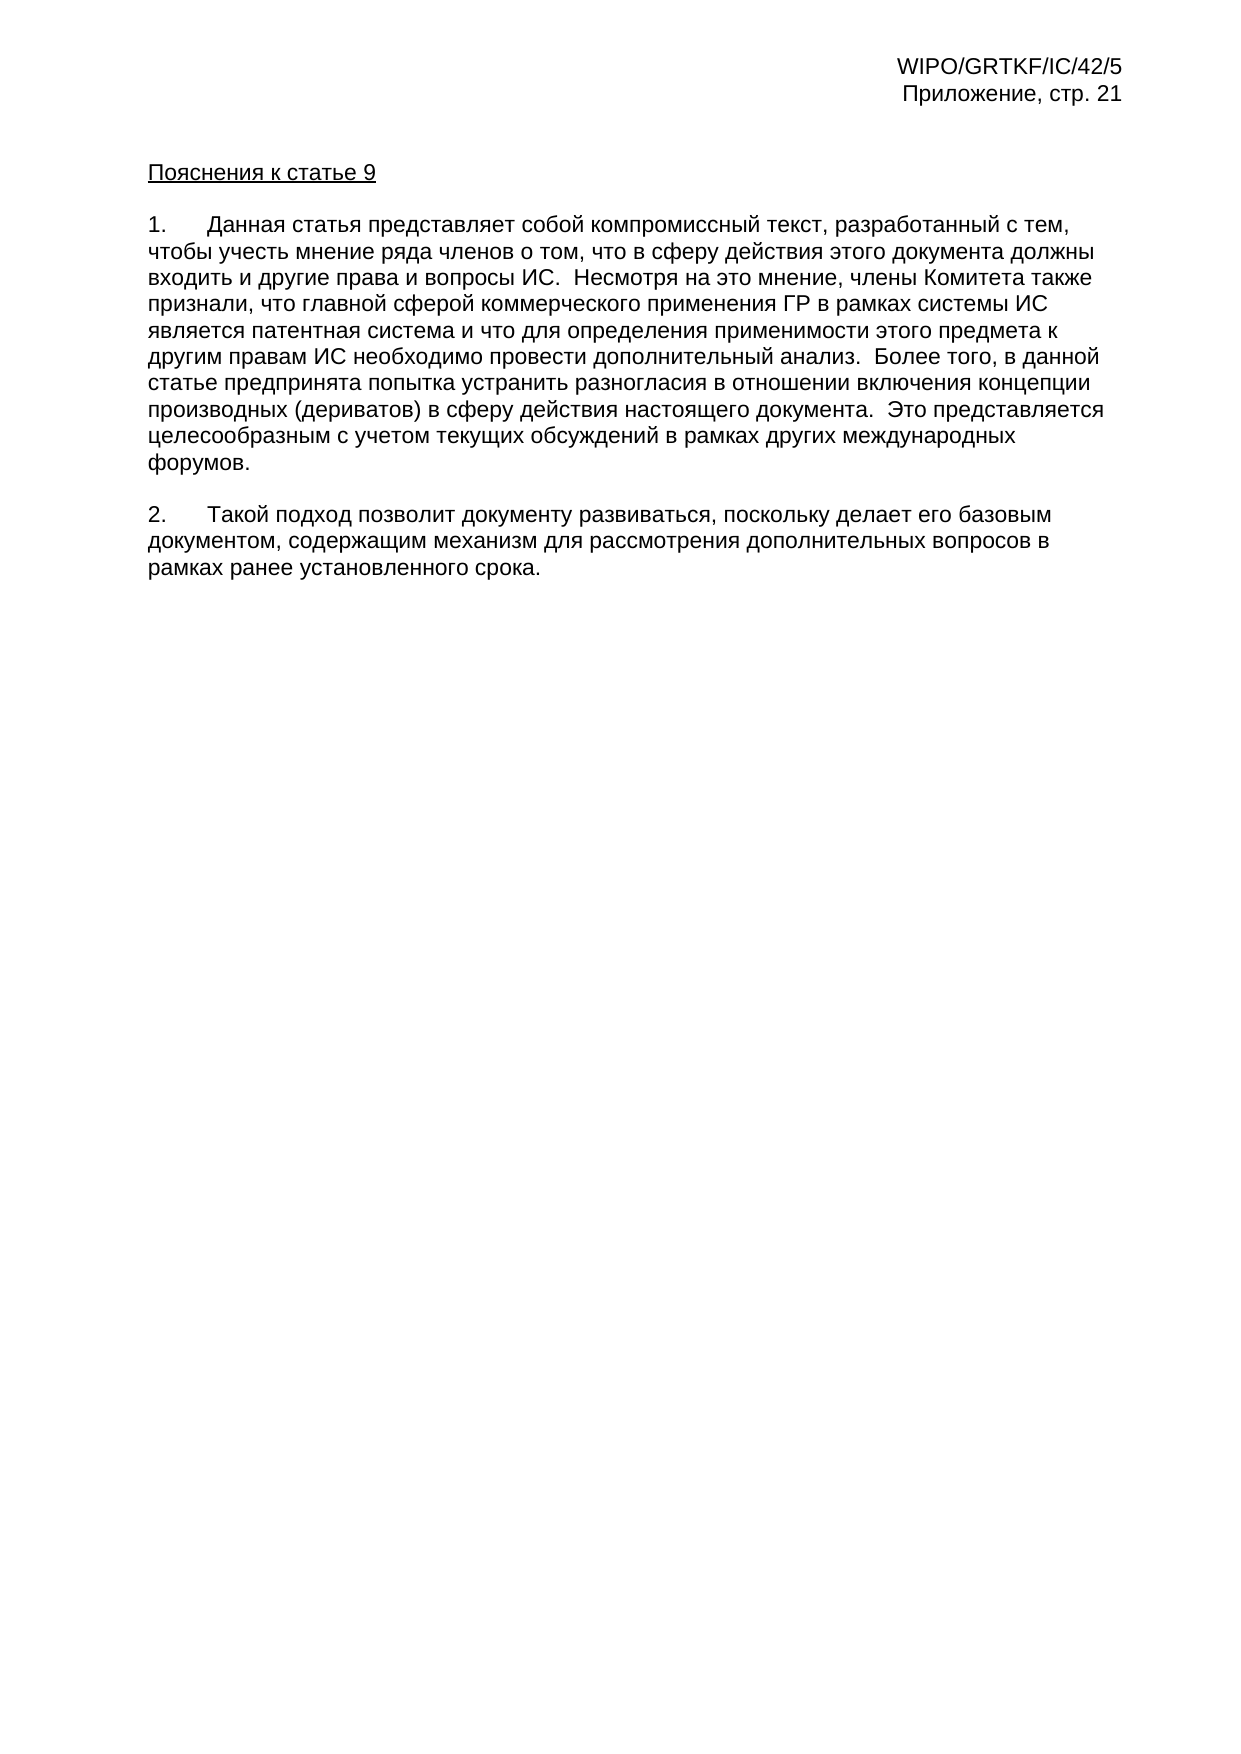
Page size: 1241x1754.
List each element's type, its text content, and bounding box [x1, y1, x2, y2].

text 2. Такой подход позволит документу развиваться, поскольку делает его базовым документом, содержащим механизм для рассмотрения дополнительных вопросов в рамках ранее установленного срока. [148, 501, 1122, 580]
text Пояснения к статье 9 [148, 158, 1122, 185]
text 1. Данная статья представляет собой компромиссный текст, разработанный с тем, чтобы учесть мнение ряда членов о том, что в сферу действия этого документа должны входить и другие права и вопросы ИС. Несмотря на это мнение, члены Комитета также признали, что главной сферой коммерческого применения ГР в рамках системы ИС является патентная система и что для определения применимости этого предмета к другим правам ИС необходимо провести дополнительный анализ. Более того, в данной статье предпринята попытка устранить разногласия в отношении включения концепции производных (дериватов) в сферу действия настоящего документа. Это представляется целесообразным с учетом текущих обсуждений в рамках других международных форумов. [148, 211, 1122, 475]
